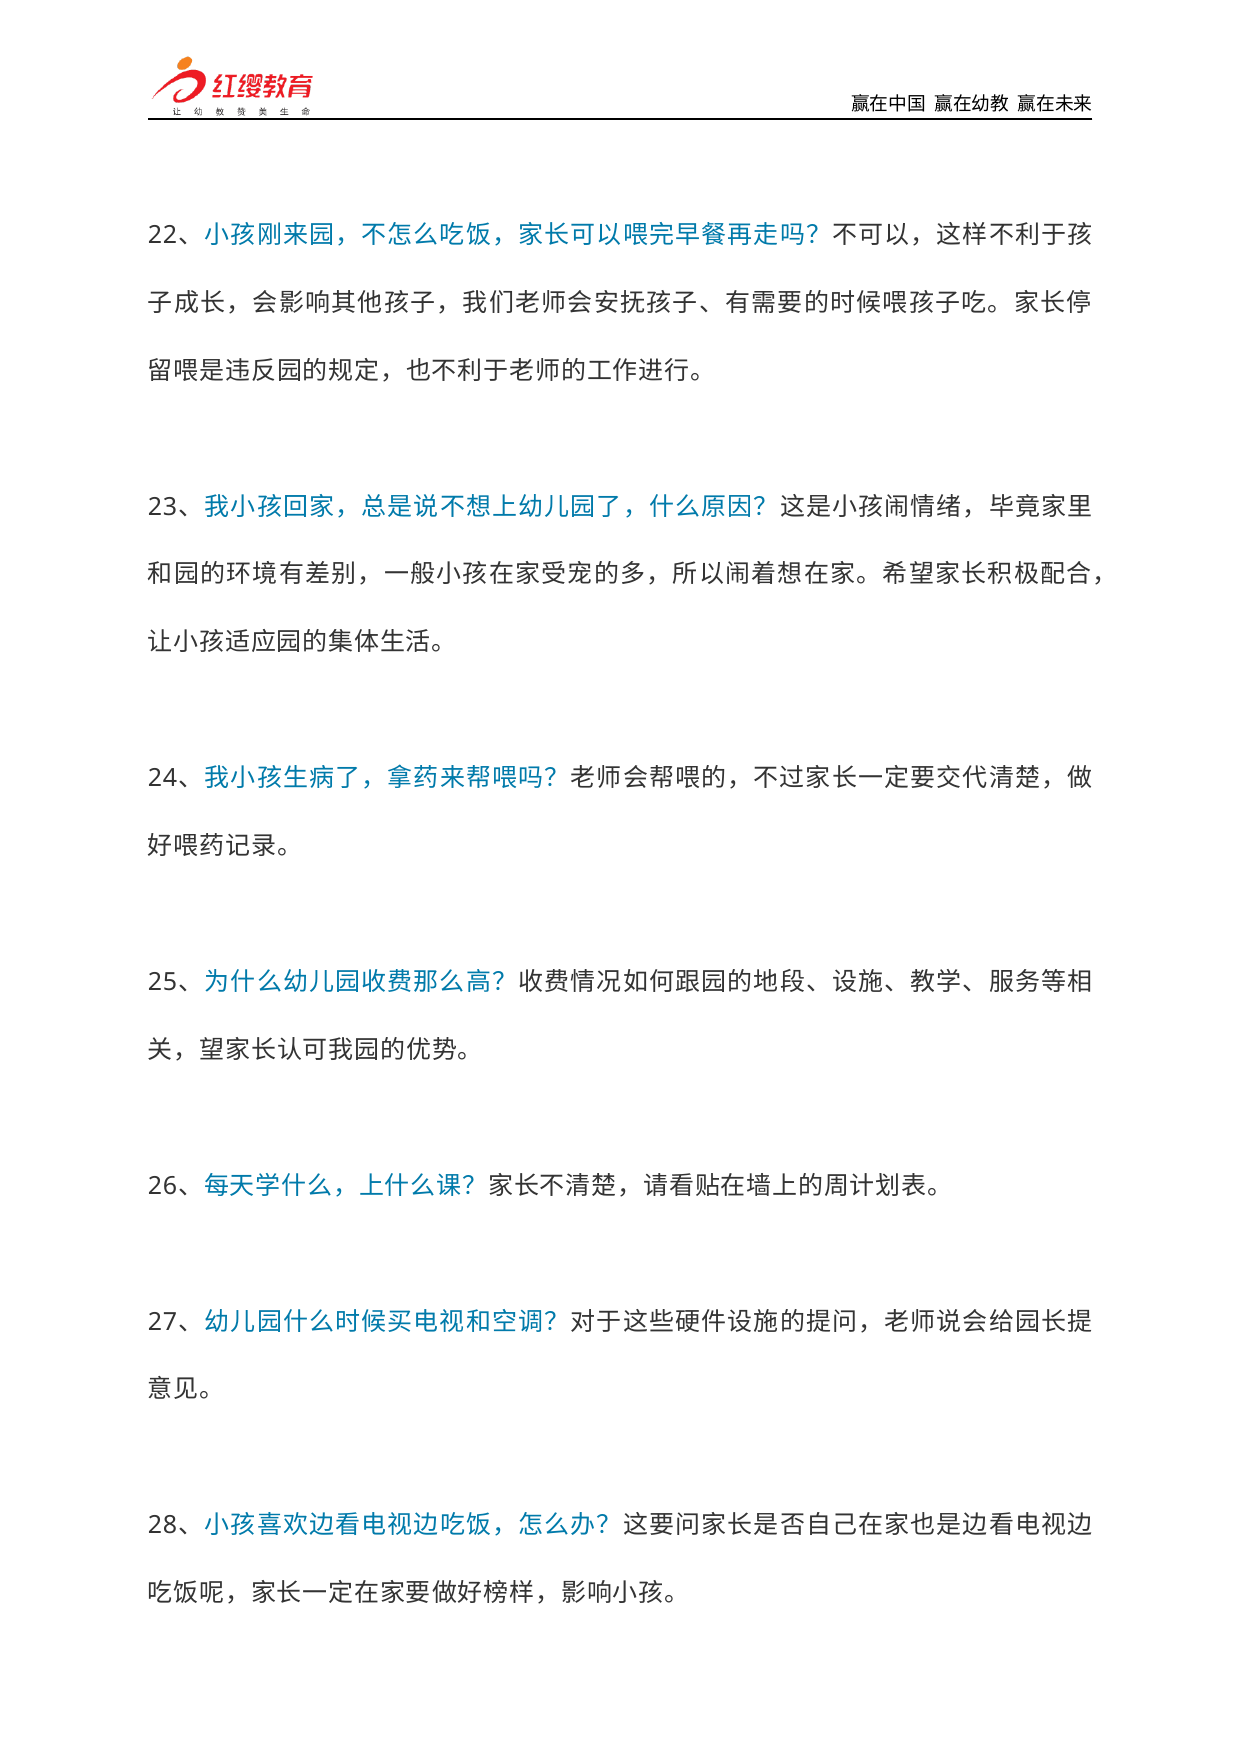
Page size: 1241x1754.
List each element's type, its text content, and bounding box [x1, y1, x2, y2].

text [148, 131, 1092, 282]
picture [147, 52, 317, 118]
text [148, 590, 1092, 1625]
